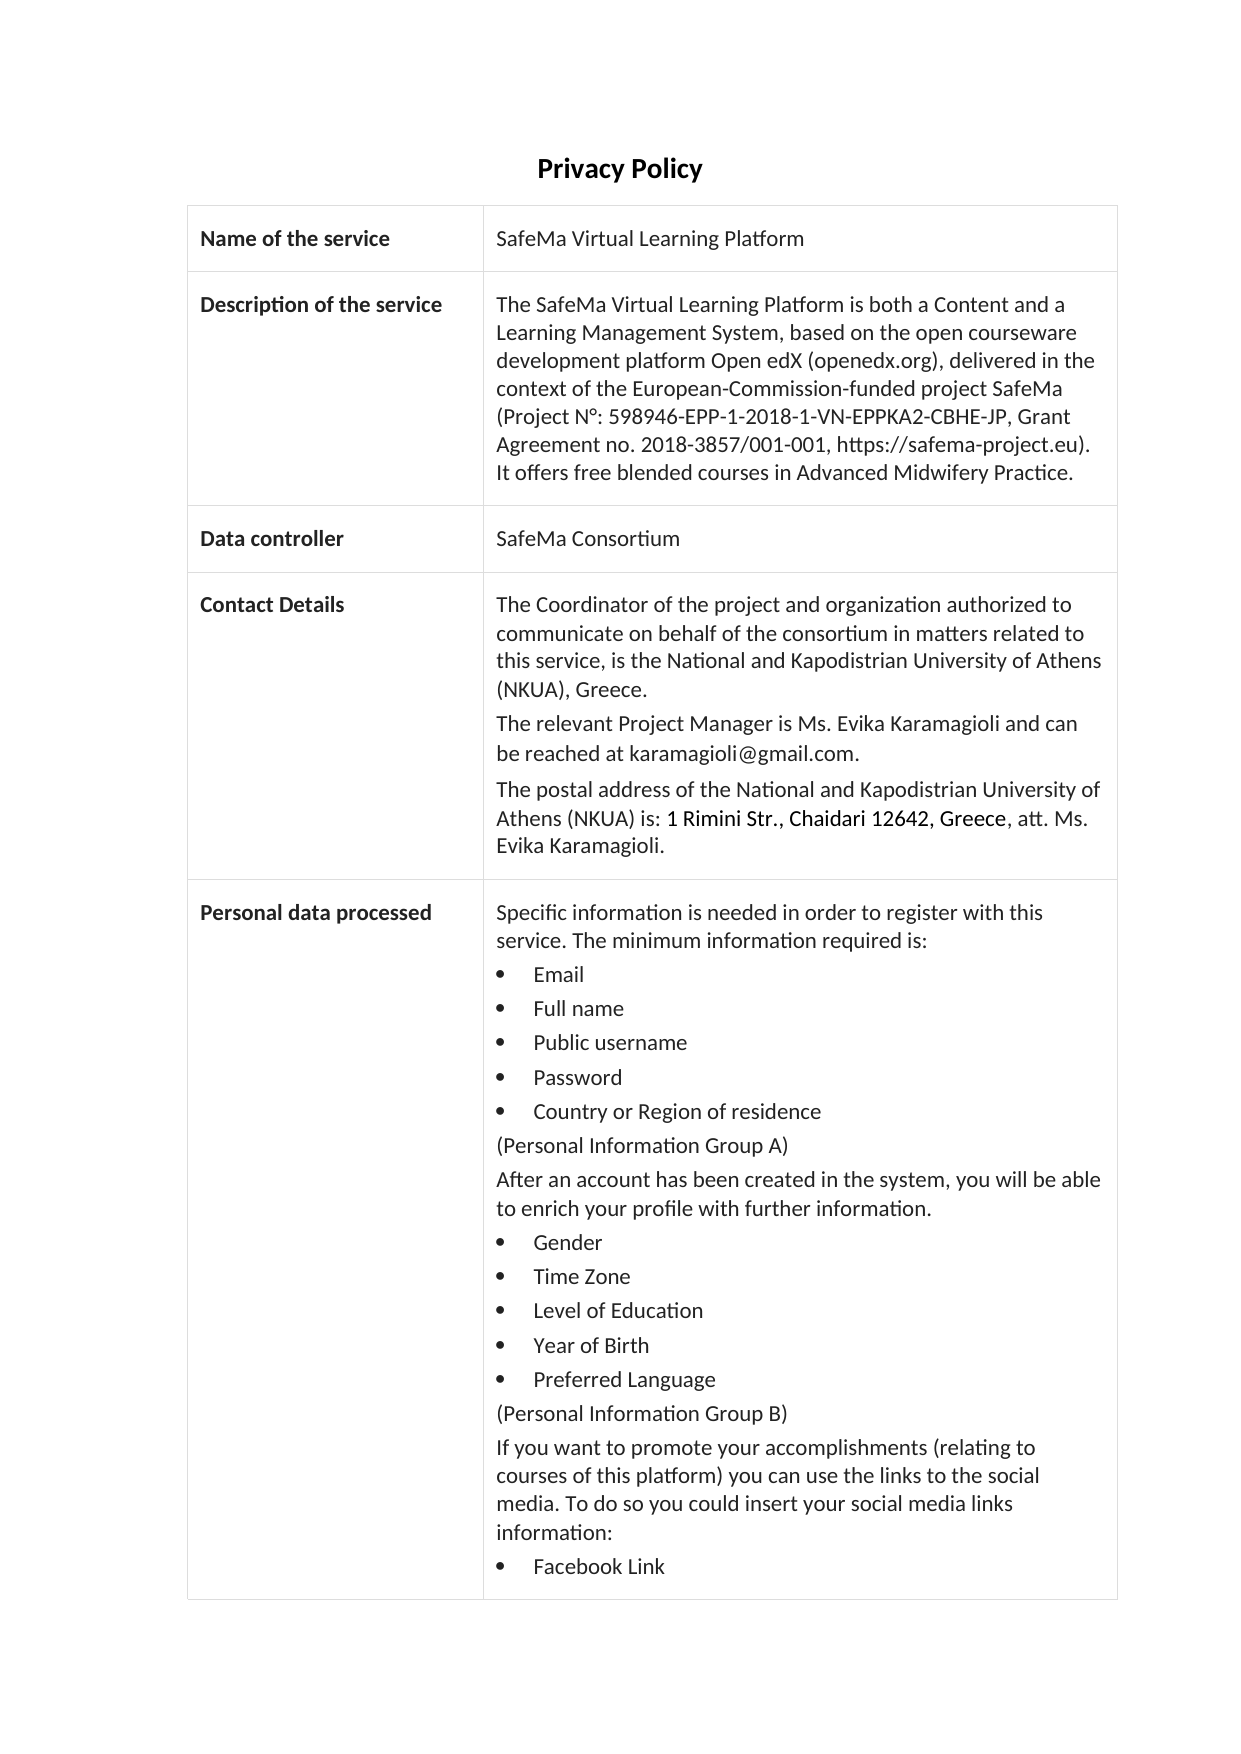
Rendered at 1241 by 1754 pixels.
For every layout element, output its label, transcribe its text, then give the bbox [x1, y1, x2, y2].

table_header Name of the service [188, 206, 483, 271]
table_cell Description of the service [188, 272, 483, 505]
table_cell The SafeMa Virtual Learning Platform is both a Content and a Learning Management System, based on the open courseware development platform Open edX (openedx.org), delivered in the context of the European-Commission-funded project SafeMa (Project N°: 598946-EPP-1-2018-1-VN-EPPKA2-CBHE-JP, Grant Agreement no. 2018-3857/001-001, https://safema-project.eu). It offers free blended courses in Advanced Midwifery Practice. [484, 272, 1117, 505]
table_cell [484, 880, 1117, 1599]
table_cell Data controller [188, 506, 483, 571]
text Privacy Policy [187, 150, 1053, 186]
table_cell The Coordinator of the project and organization authorized to communicate on behalf of the consortium in matters related to this service, is the National and Kapodistrian University of Athens (NKUA), Greece. The relevant Project Manager is Ms. Evika Karamagioli and can be reached at karamagioli@gmail.com. The postal address of the National and Kapodistrian University of Athens (NKUA) is: 1 Rimini Str., Chaidari 12642, Greece, att. Ms. Evika Karamagioli. [484, 573, 1117, 878]
table_header SafeMa Virtual Learning Platform [484, 206, 1117, 271]
table_cell Contact Details [188, 573, 483, 878]
table_cell SafeMa Consortium [484, 506, 1117, 571]
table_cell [188, 880, 483, 1599]
